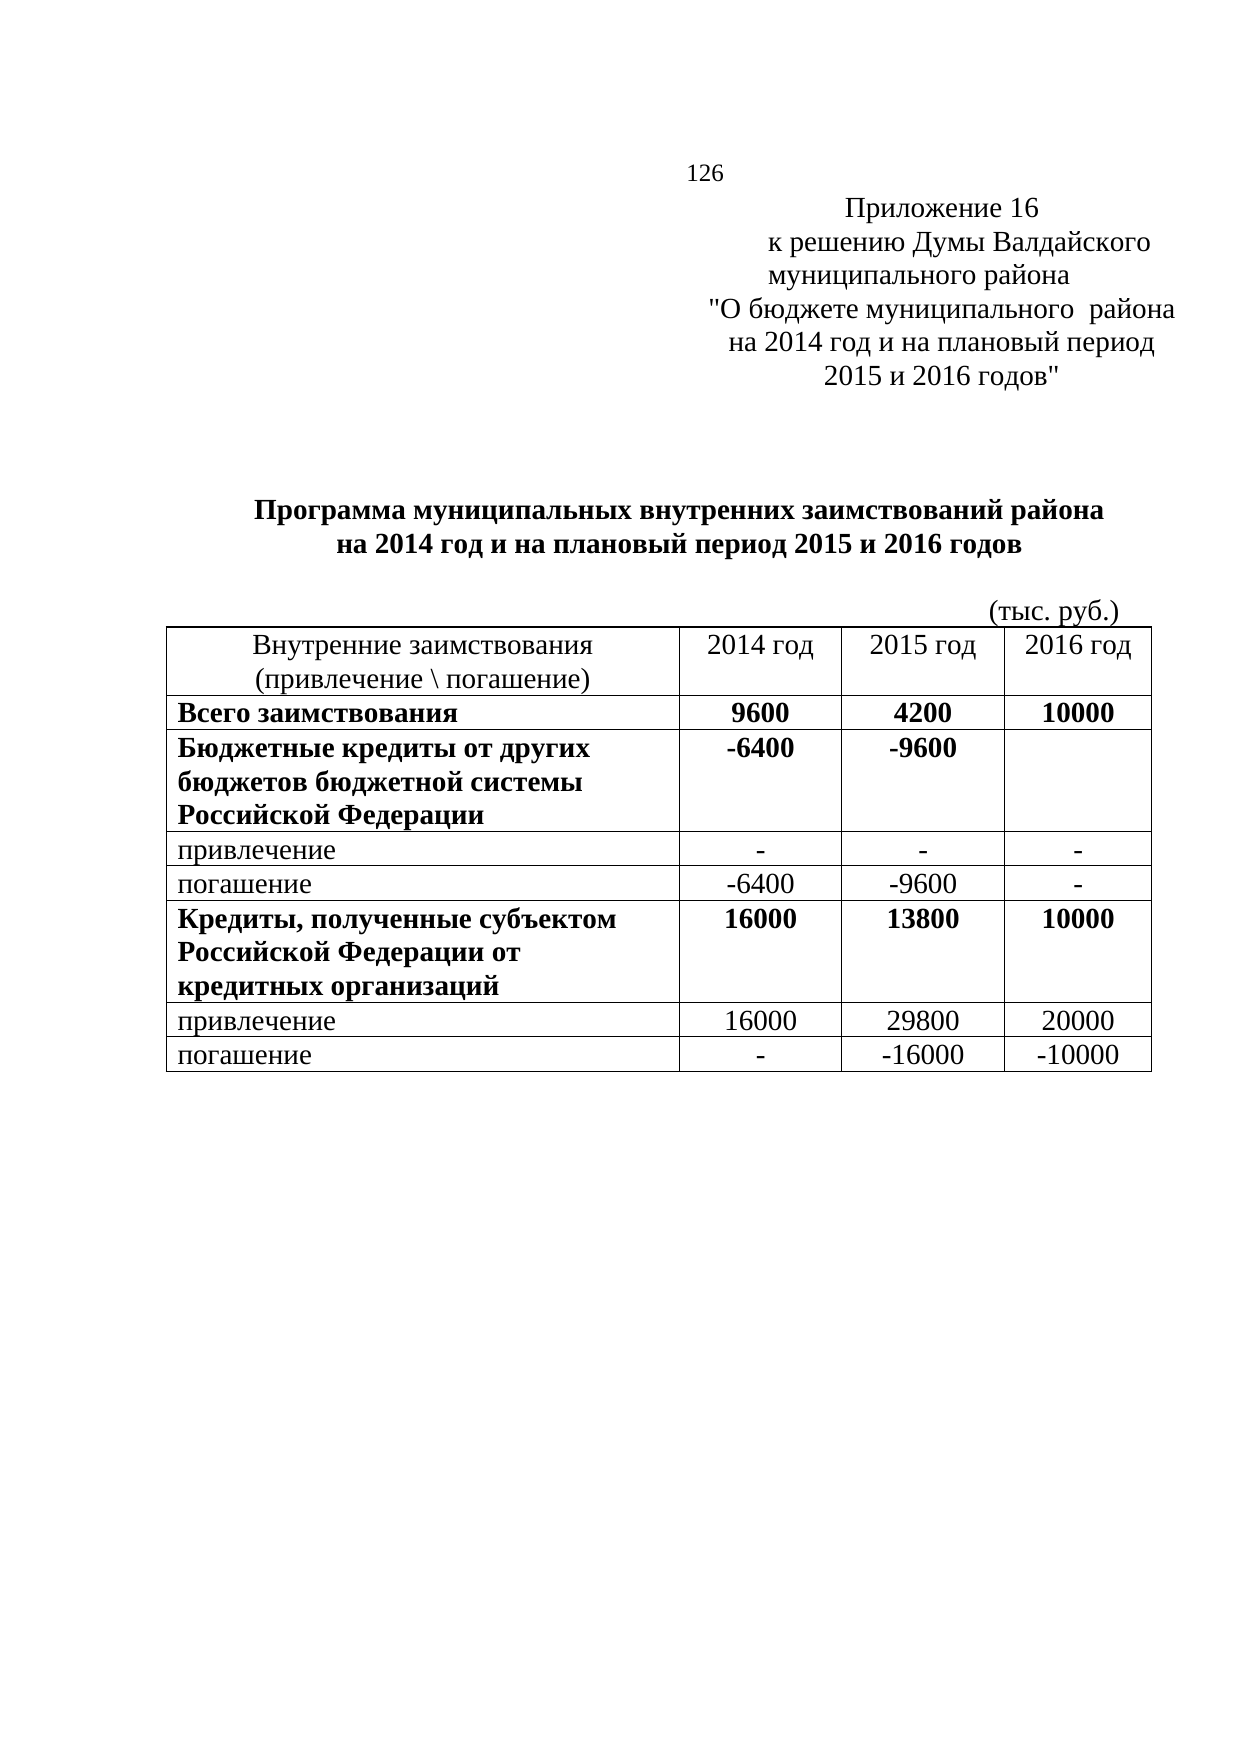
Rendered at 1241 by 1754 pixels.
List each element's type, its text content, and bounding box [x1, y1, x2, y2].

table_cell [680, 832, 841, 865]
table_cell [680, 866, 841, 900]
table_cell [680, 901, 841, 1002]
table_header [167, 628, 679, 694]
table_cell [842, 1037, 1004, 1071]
text Программа муниципальных внутренних заимствований района [177, 492, 1181, 526]
text муниципального района [702, 257, 1181, 291]
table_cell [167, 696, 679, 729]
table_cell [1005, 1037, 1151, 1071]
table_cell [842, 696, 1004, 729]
text к решению Думы Валдайского [702, 224, 1181, 257]
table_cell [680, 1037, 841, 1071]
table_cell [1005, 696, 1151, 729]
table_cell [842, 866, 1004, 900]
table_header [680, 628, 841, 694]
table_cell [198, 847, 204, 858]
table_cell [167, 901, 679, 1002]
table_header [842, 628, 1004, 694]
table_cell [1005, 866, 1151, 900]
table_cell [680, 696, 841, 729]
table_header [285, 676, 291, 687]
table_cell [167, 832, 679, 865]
text "О бюджете муниципального района на 2014 год и на плановый период 2015 и 2016 годов" [702, 291, 1181, 392]
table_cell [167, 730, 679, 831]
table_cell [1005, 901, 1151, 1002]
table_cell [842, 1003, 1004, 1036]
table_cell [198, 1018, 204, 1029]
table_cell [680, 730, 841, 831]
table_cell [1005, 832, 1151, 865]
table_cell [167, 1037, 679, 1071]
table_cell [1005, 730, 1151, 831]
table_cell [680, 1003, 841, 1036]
text Приложение 16 [702, 190, 1181, 224]
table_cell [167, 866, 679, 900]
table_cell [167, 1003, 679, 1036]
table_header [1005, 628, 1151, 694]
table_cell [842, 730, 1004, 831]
text (тыс. руб.) [915, 593, 1181, 626]
text на 2014 год и на плановый период 2015 и 2016 годов [177, 526, 1181, 559]
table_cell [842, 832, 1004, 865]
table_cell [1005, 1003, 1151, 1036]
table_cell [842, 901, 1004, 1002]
